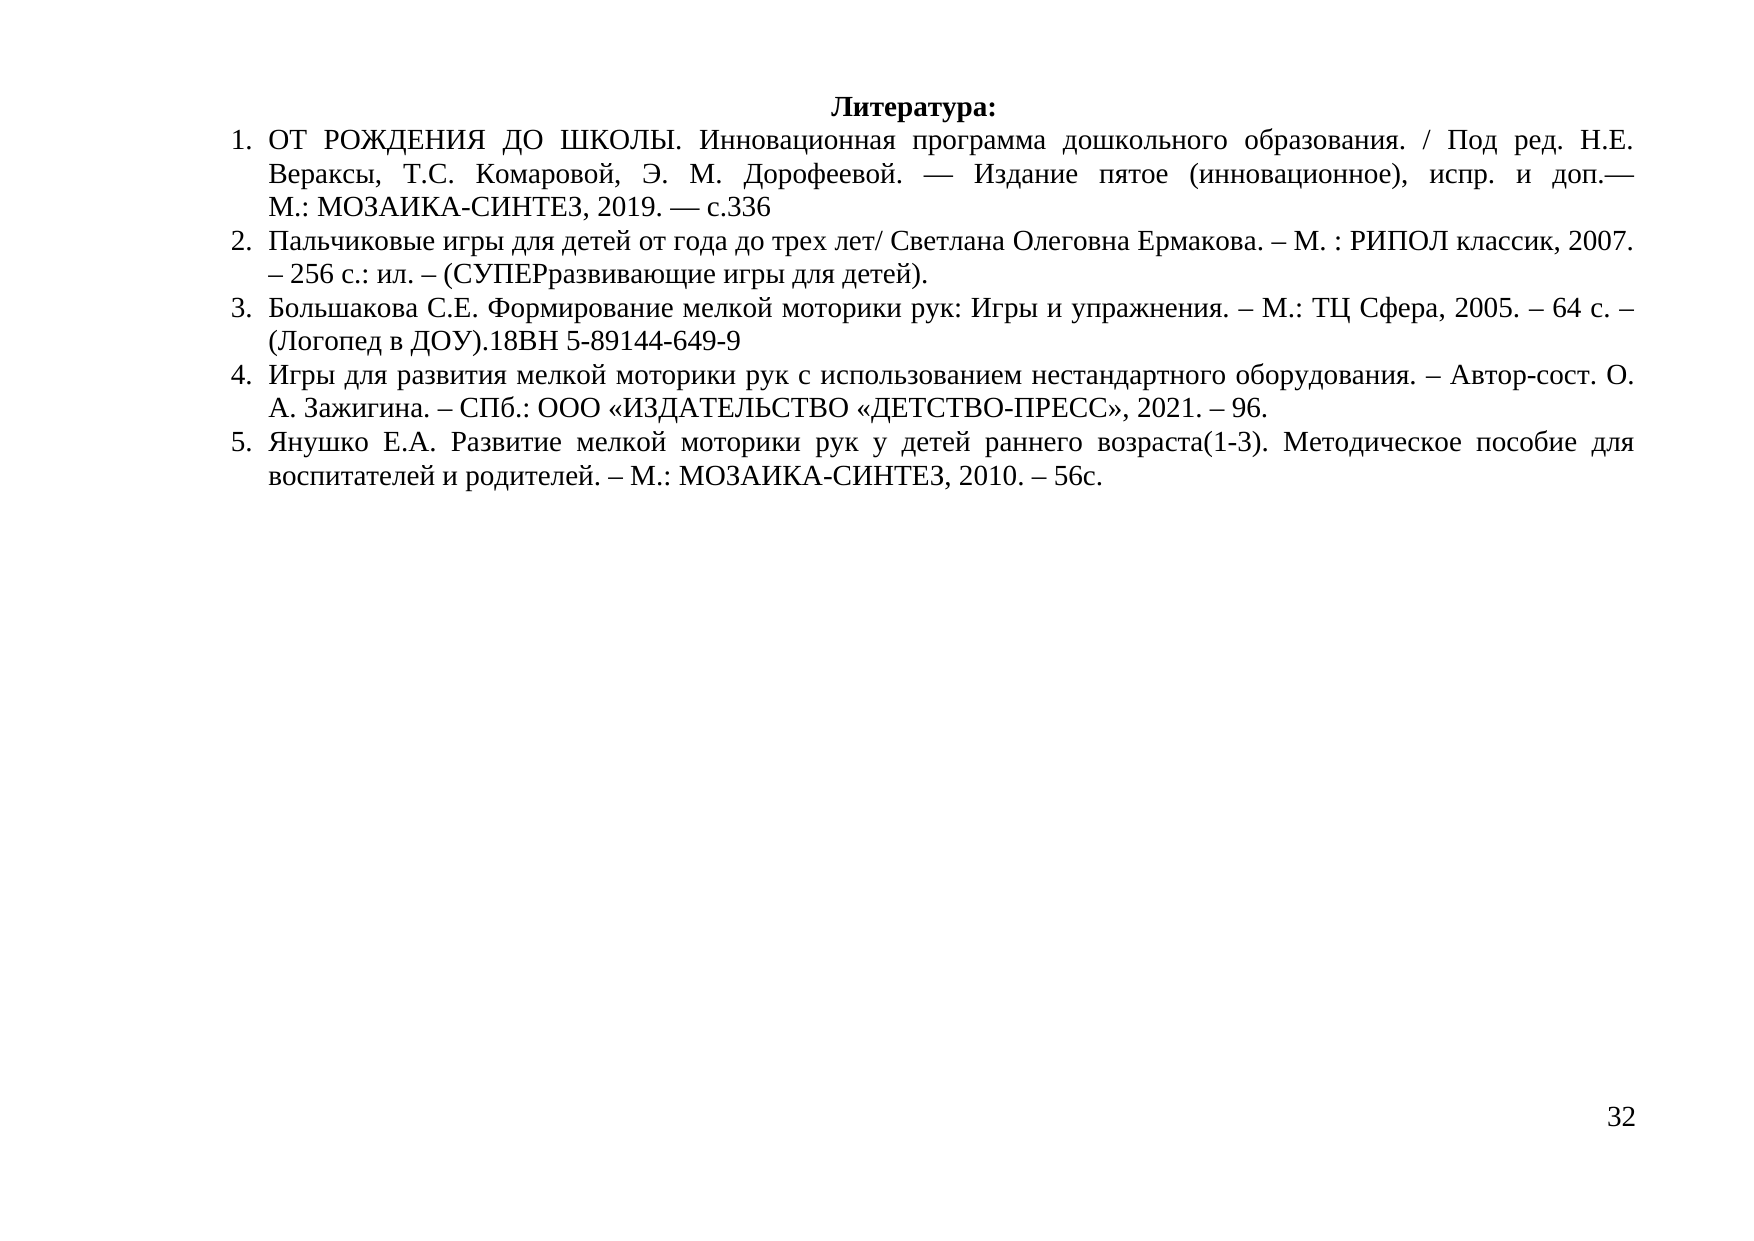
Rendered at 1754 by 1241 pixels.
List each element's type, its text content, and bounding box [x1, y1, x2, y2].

list Пальчиковые игры для детей от года до трех лет/ Светлана Олеговна Ермакова. – М. : РИПОЛ классик, 2007. – 256 с.: ил. – (СУПЕРразвивающие игры для детей). [231, 223, 1636, 290]
list ОТ РОЖДЕНИЯ ДО ШКОЛЫ. Инновационная программа дошкольного образования. / Под ред. Н.Е. Вераксы, Т.С. Комаровой, Э. М. Дорофеевой. — Издание пятое (инновационное), испр. и доп.— М.: МОЗАИКА-СИНТЕЗ, 2019. — c.336 [231, 122, 1636, 223]
list Янушко Е.А. Развитие мелкой моторики рук у детей раннего возраста(1-3). Методическое пособие для воспитателей и родителей. – М.: МОЗАИКА-СИНТЕЗ, 2010. – 56с. [231, 424, 1636, 491]
list Игры для развития мелкой моторики рук с использованием нестандартного оборудования. – Автор-сост. О. А. Зажигина. – СПб.: ООО «ИЗДАТЕЛЬСТВО «ДЕТСТВО-ПРЕСС», 2021. – 96. [231, 357, 1636, 424]
list Большакова С.Е. Формирование мелкой моторики рук: Игры и упражнения. – М.: ТЦ Сфера, 2005. – 64 с. – (Логопед в ДОУ).18ВН 5-89144-649-9 [231, 290, 1636, 357]
text Литература: [118, 89, 1636, 122]
